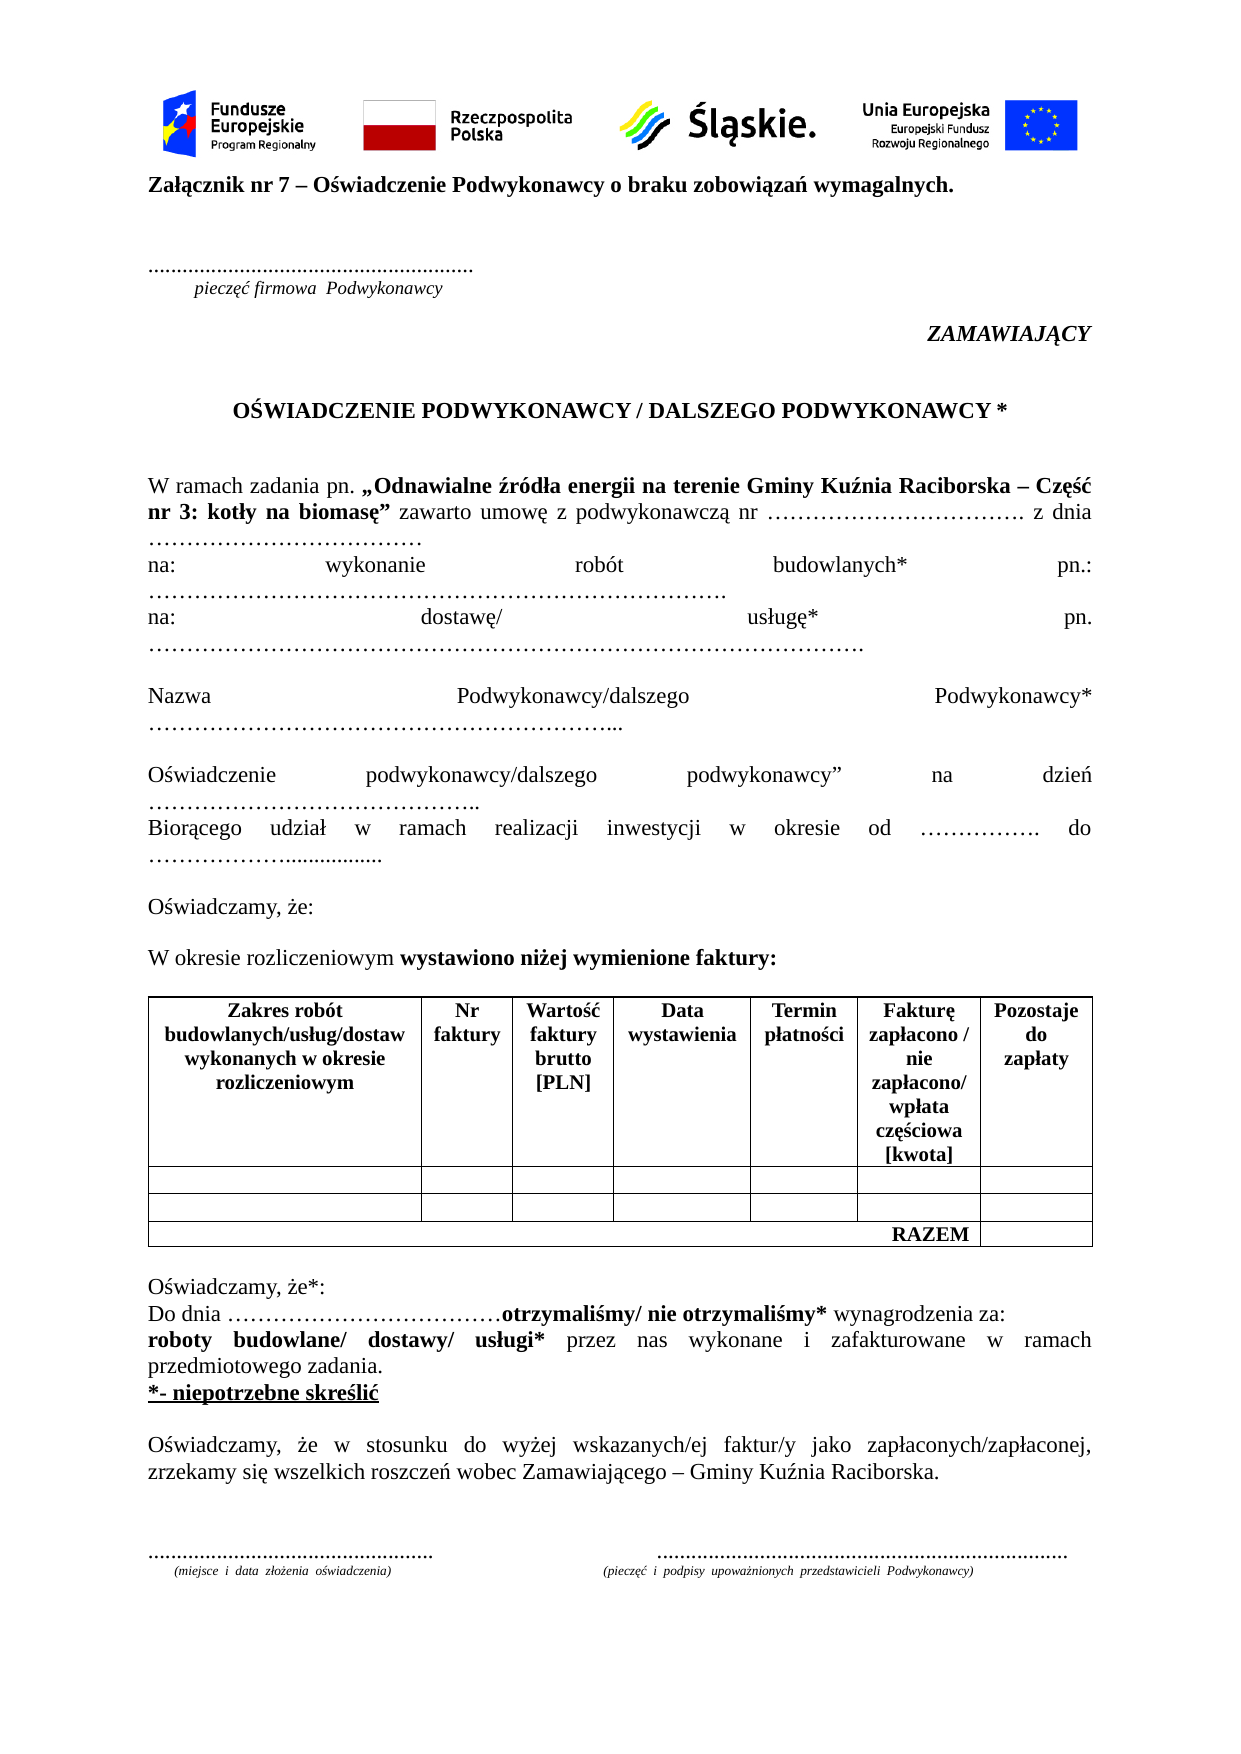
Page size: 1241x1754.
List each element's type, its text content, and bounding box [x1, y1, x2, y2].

table_cell [981, 1167, 1092, 1193]
text Nazwa Podwykonawcy/dalszego Podwykonawcy* ……………………………………………………... [148, 682, 1093, 735]
text Biorącego udział w ramach realizacji inwestycji w okresie od ……………. do ………………................. [148, 814, 1093, 867]
table_cell [422, 1167, 512, 1193]
text *- niepotrzebne skreślić [133, 1379, 1093, 1405]
table_cell [149, 1167, 421, 1193]
table_cell [981, 1194, 1092, 1221]
table_cell [981, 1222, 1092, 1246]
table_cell [614, 1194, 750, 1221]
text Oświadczenie podwykonawcy/dalszego podwykonawcy” na dzień …………………………………….. [148, 762, 1093, 814]
text W ramach zadania pn. „Odnawialne źródła energii na terenie Gminy Kuźnia Raciborska – Część nr 3: kotły na biomasę” zawarto umowę z podwykonawczą nr ……………………………. z dnia ……………………………… [148, 472, 1093, 551]
table_header Fakturę zapłacono / nie zapłacono/ wpłata częściowa [kwota] [858, 998, 980, 1166]
table_cell [751, 1167, 857, 1193]
text Oświadczamy, że w stosunku do wyżej wskazanych/ej faktur/y jako zapłaconych/zapłaconej, zrzekamy się wszelkich roszczeń wobec Zamawiającego – Gminy Kuźnia Raciborska. [148, 1431, 1093, 1484]
table_header Pozostaje do zapłaty [981, 998, 1092, 1166]
text roboty budowlane/ dostawy/ usługi* przez nas wykonane i zafakturowane w ramach przedmiotowego zadania. [148, 1326, 1093, 1379]
table_cell [513, 1194, 613, 1221]
table_header Termin płatności [751, 998, 857, 1166]
table_header Nr faktury [422, 998, 512, 1166]
text na: dostawę/ usługę* pn. …………………………………………………………………………………. [148, 603, 1093, 656]
table_cell [513, 1167, 613, 1193]
table_header Zakres robót budowlanych/usług/dostaw wykonanych w okresie rozliczeniowym [149, 998, 421, 1166]
text OŚWIADCZENIE PODWYKONAWCY / DALSZEGO PODWYKONAWCY * [148, 397, 1093, 423]
table_cell [751, 1194, 857, 1221]
text pieczęć firmowa Podwykonawcy [148, 277, 1093, 299]
text Do dnia ………………………………otrzymaliśmy/ nie otrzymaliśmy* wynagrodzenia za: [148, 1299, 1093, 1326]
text Załącznik nr 7 – Oświadczenie Podwykonawcy o braku zobowiązań wymagalnych. [148, 172, 1093, 198]
table_header Data wystawienia [614, 998, 750, 1166]
text ZAMAWIAJĄCY [812, 320, 1093, 347]
text W okresie rozliczeniowym wystawiono niżej wymienione faktury: [148, 944, 1093, 970]
table_cell [858, 1194, 980, 1221]
table_cell RAZEM [149, 1222, 980, 1246]
text ......................................................... [148, 251, 1093, 277]
table_cell [858, 1167, 980, 1193]
text (miejsce i data złożenia oświadczenia) (pieczęć i podpisy upoważnionych przedstawicieli Podwykonawcy) [148, 1563, 1093, 1589]
picture [147, 73, 1093, 172]
text Oświadczamy, że: [148, 893, 1093, 920]
table_cell [149, 1194, 421, 1221]
table_cell [422, 1194, 512, 1221]
text Oświadczamy, że*: [148, 1273, 1093, 1299]
table_header Wartość faktury brutto [PLN] [513, 998, 613, 1166]
text na: wykonanie robót budowlanych* pn.:…………………………………………………………………. [148, 551, 1093, 603]
table_cell [614, 1167, 750, 1193]
text .................................................. ........................................................................ [148, 1537, 1093, 1563]
